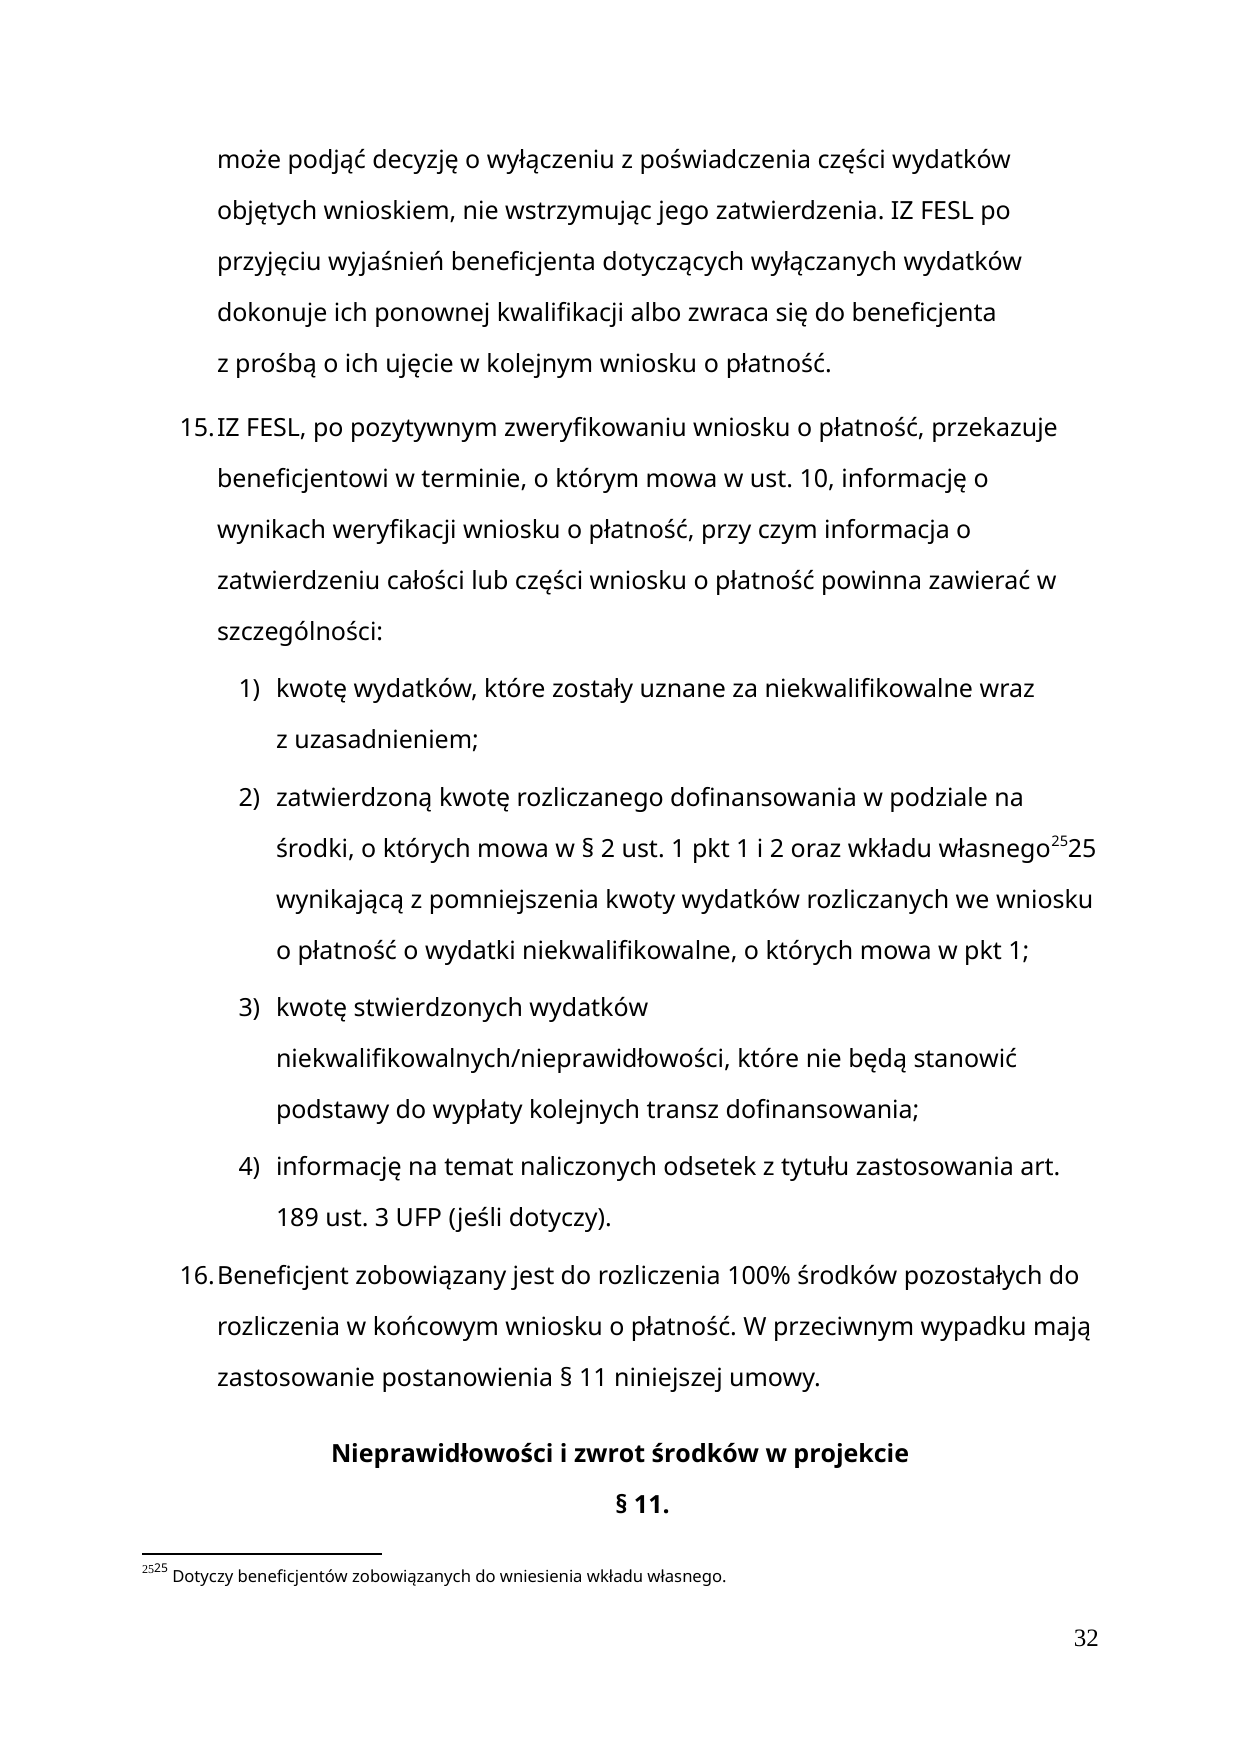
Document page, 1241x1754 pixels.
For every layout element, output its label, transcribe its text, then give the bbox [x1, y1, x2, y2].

list informację na temat naliczonych odsetek z tytułu zastosowania art. 189 ust. 3 UFP (jeśli dotyczy). [238, 1149, 1098, 1234]
text § 11. [186, 1487, 1098, 1521]
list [179, 142, 1098, 380]
subtitle Nieprawidłowości i zwrot środków w projekcie [142, 1436, 1098, 1469]
list Beneficjent zobowiązany jest do rozliczenia 100% środków pozostałych do rozliczenia w końcowym wniosku o płatność. W przeciwnym wypadku mają zastosowanie postanowienia § 11 niniejszej umowy. [179, 1257, 1098, 1393]
list IZ FESL, po pozytywnym zweryfikowaniu wniosku o płatność, przekazuje beneficjentowi w terminie, o którym mowa w ust. 10, informację o wynikach weryfikacji wniosku o płatność, przy czym informacja o zatwierdzeniu całości lub części wniosku o płatność powinna zawierać w szczególności: [179, 409, 1098, 648]
list kwotę stwierdzonych wydatków niekwalifikowalnych/nieprawidłowości, które nie będą stanowić podstawy do wypłaty kolejnych transz dofinansowania; [238, 990, 1098, 1126]
list kwotę wydatków, które zostały uznane za niekwalifikowalne wraz z uzasadnieniem; [238, 671, 1098, 756]
list zatwierdzoną kwotę rozliczanego dofinansowania w podziale na środki, o których mowa w § 2 ust. 1 pkt 1 i 2 oraz wkładu własnego25 wynikającą z pomniejszenia kwoty wydatków rozliczanych we wniosku o płatność o wydatki niekwalifikowalne, o których mowa w pkt 1; [238, 779, 1098, 966]
